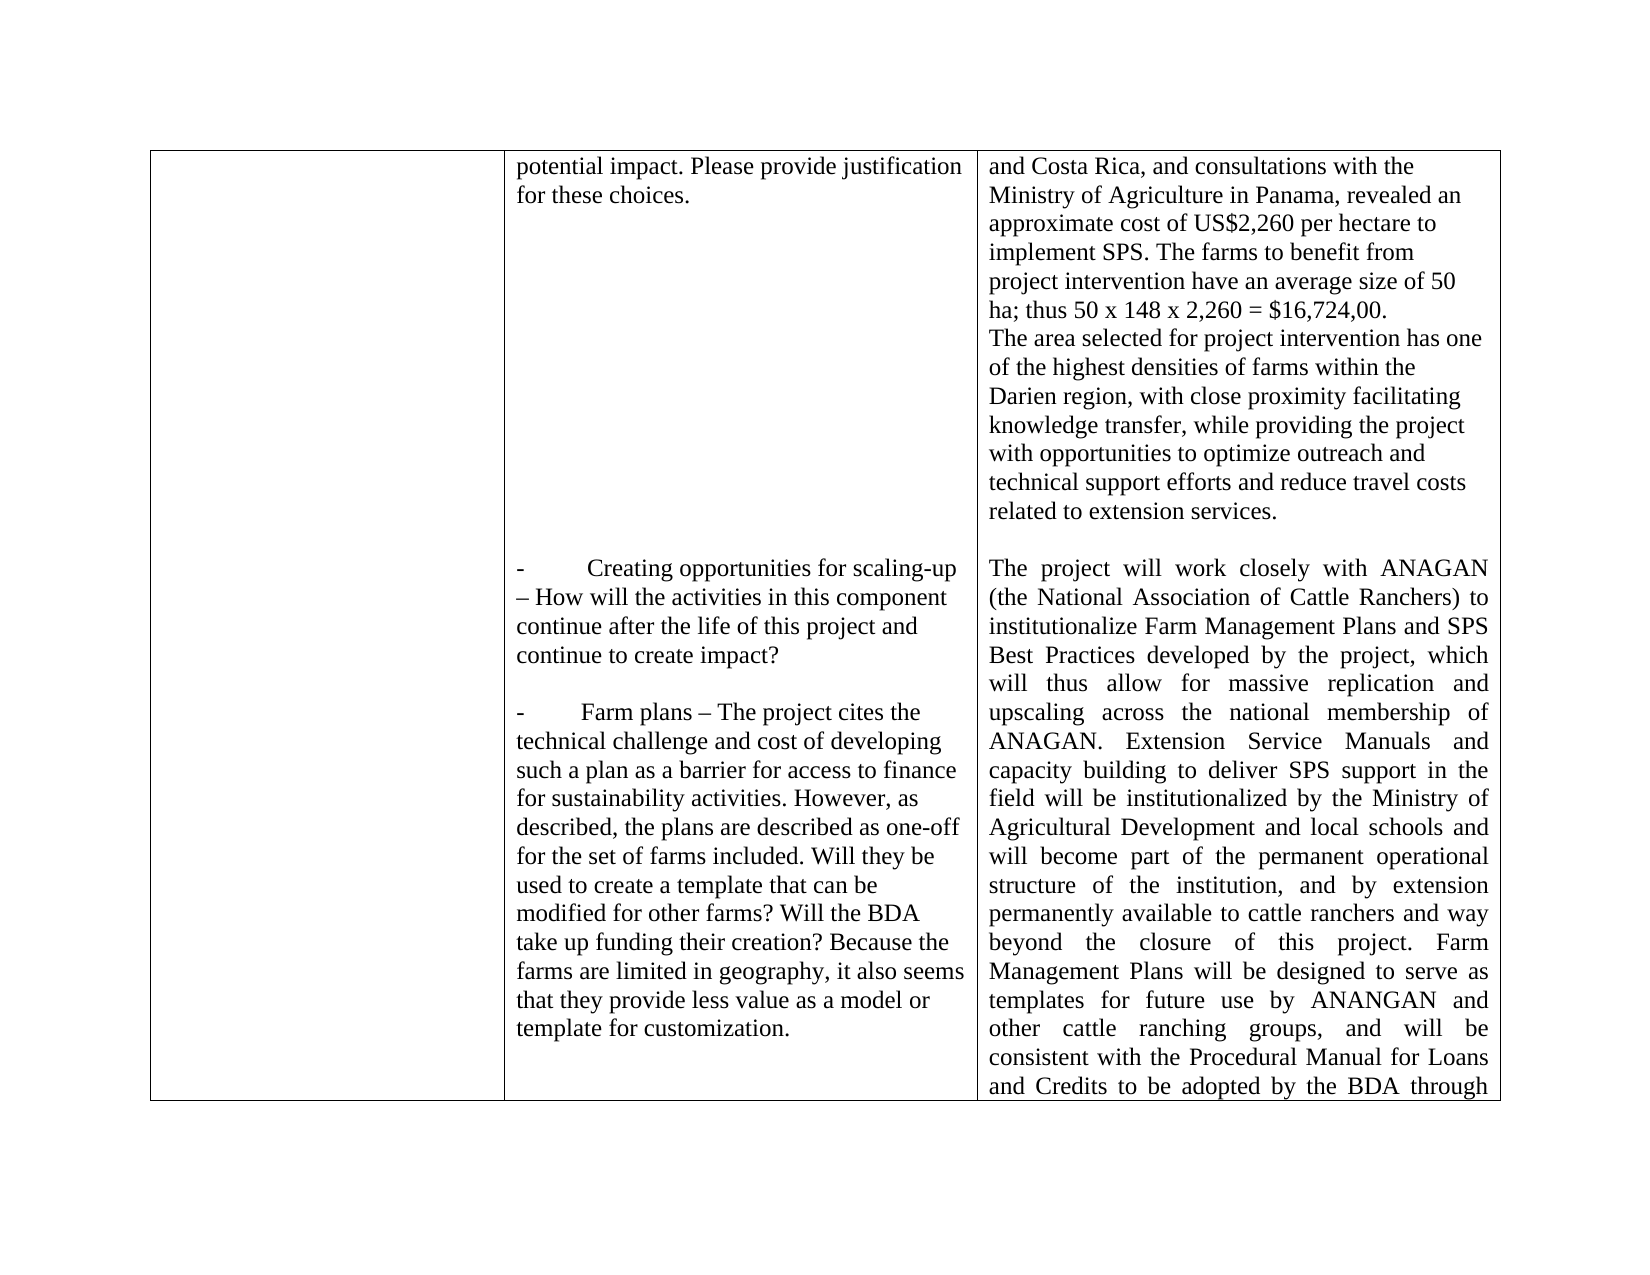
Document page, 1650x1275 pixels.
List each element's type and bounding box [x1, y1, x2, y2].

table_cell [978, 151, 1500, 1100]
table_cell [505, 151, 977, 1100]
table_cell [151, 151, 504, 1100]
